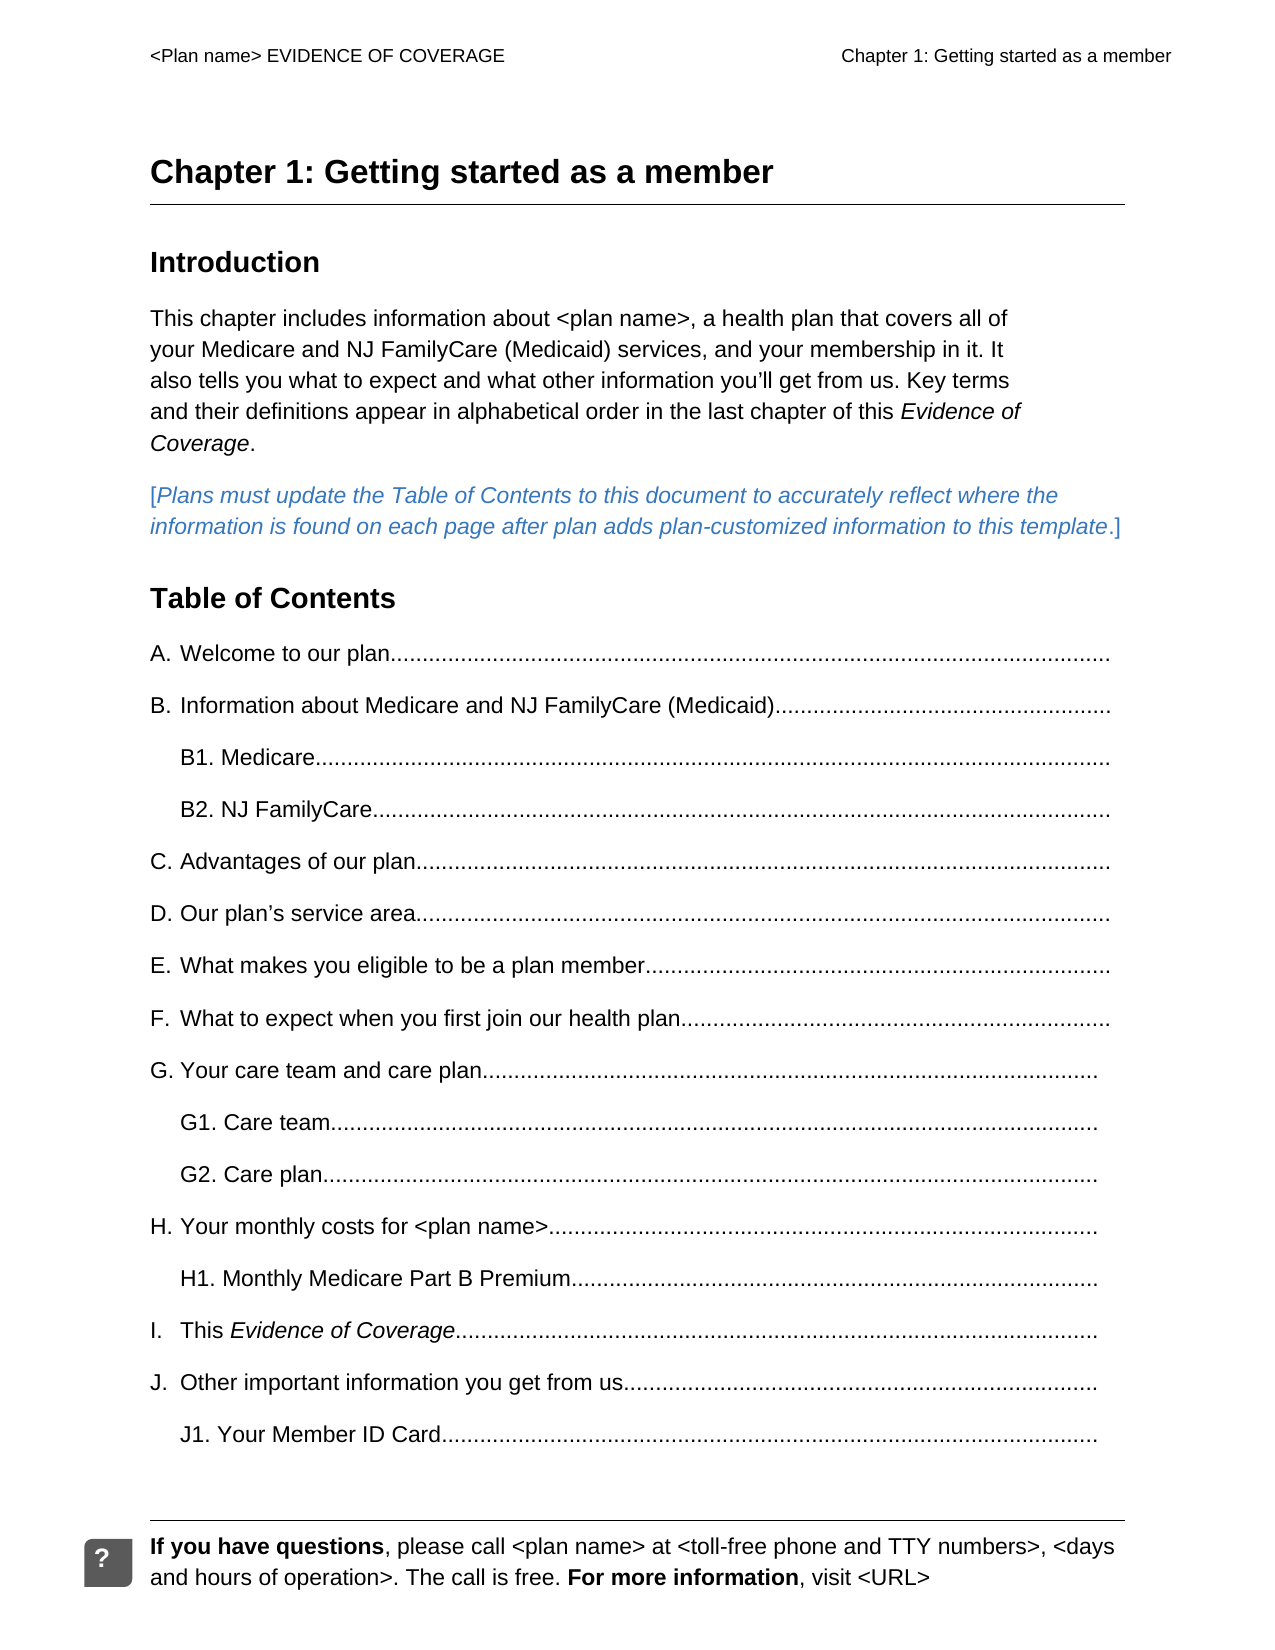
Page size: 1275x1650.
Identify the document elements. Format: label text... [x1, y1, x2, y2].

text Chapter 1: Getting started as a member [150, 150, 1125, 204]
text [Plans must update the Table of Contents to this document to accurately reflect where the information is found on each page after plan adds plan-customized information to this template.] [150, 478, 1125, 541]
text Introduction [150, 243, 1125, 280]
text This chapter includes information about <plan name>, a health plan that covers all of your Medicare and NJ FamilyCare (Medicaid) services, and your membership in it. It also tells you what to expect and what other information you’ll get from us. Key terms and their definitions appear in alphabetical order in the last chapter of this Evidence of Coverage. [150, 301, 1050, 457]
